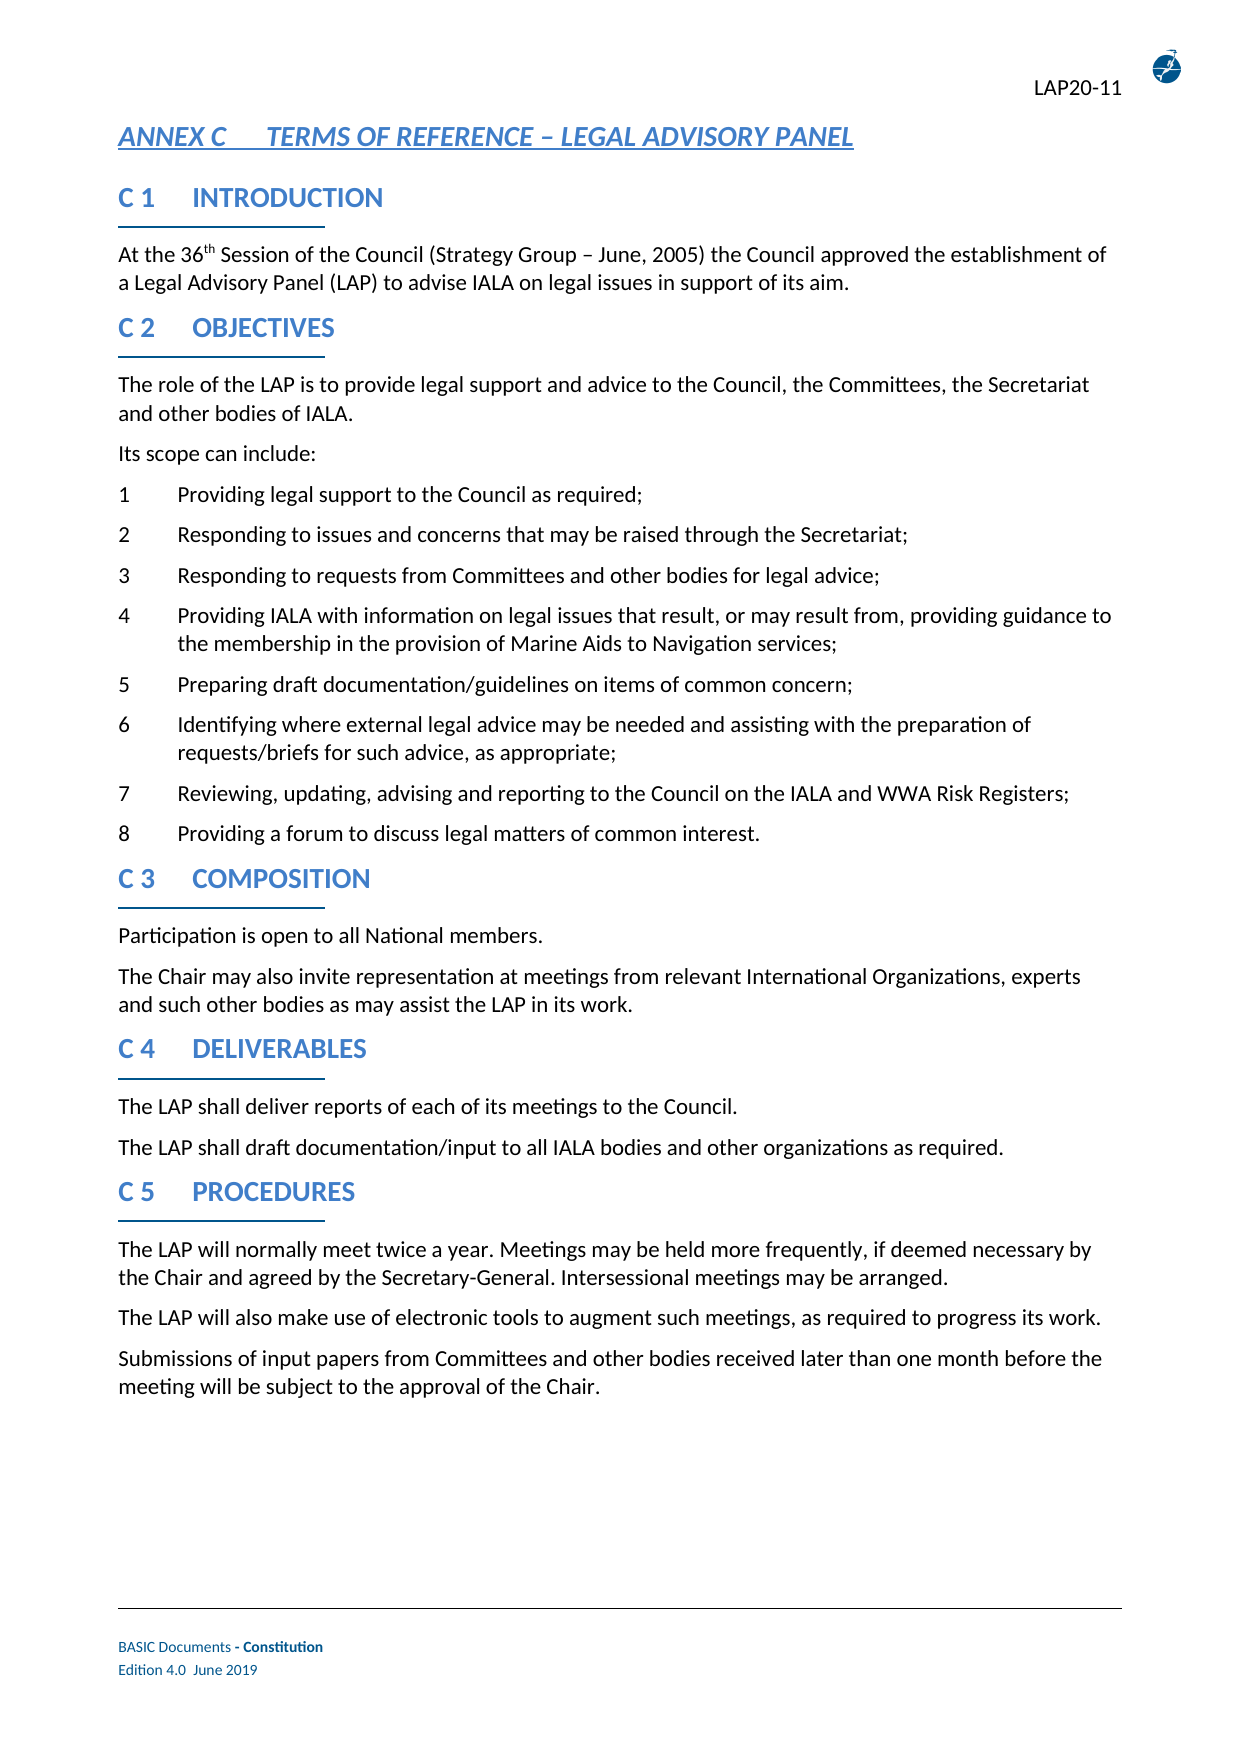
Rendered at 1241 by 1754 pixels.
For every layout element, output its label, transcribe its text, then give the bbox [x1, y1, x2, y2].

text TERMS OF REFERENCE – LEGAL ADVISORY PANEL [118, 118, 1122, 154]
list Responding to issues and concerns that may be raised through the Secretariat; [118, 520, 1122, 548]
list Providing a forum to discuss legal matters of common interest. [118, 819, 1122, 847]
text Deliverables [118, 1031, 1122, 1066]
text Objectives [118, 309, 1122, 344]
text The LAP will also make use of electronic tools to augment such meetings, as required to progress its work. [118, 1303, 1122, 1332]
text Procedures [118, 1173, 1122, 1209]
text The LAP shall draft documentation/input to all IALA bodies and other organizations as required. [118, 1133, 1122, 1161]
list Preparing draft documentation/guidelines on items of common concern; [118, 670, 1122, 698]
list Responding to requests from Committees and other bodies for legal advice; [118, 561, 1122, 589]
text The LAP will normally meet twice a year. Meetings may be held more frequently, if deemed necessary by the Chair and agreed by the Secretary-General. Intersessional meetings may be arranged. [118, 1235, 1122, 1291]
text Submissions of input papers from Committees and other bodies received later than one month before the meeting will be subject to the approval of the Chair. [118, 1344, 1122, 1400]
text The role of the LAP is to provide legal support and advice to the Council, the Committees, the Secretariat and other bodies of IALA. [118, 371, 1122, 427]
text Composition [118, 860, 1122, 896]
text Its scope can include: [118, 439, 1122, 467]
text The LAP shall deliver reports of each of its meetings to the Council. [118, 1092, 1122, 1120]
text The Chair may also invite representation at meetings from relevant International Organizations, experts and such other bodies as may assist the LAP in its work. [118, 962, 1122, 1018]
list Providing legal support to the Council as required; [118, 480, 1122, 508]
list Identifying where external legal advice may be needed and assisting with the preparation of requests/briefs for such advice, as appropriate; [118, 710, 1122, 766]
list Reviewing, updating, advising and reporting to the Council on the IALA and WWA Risk Registers; [118, 779, 1122, 807]
text Participation is open to all National members. [118, 922, 1122, 949]
text Introduction [118, 179, 1122, 214]
list Providing IALA with information on legal issues that result, or may result from, providing guidance to the membership in the provision of Marine Aids to Navigation services; [118, 601, 1122, 657]
text At the 36th Session of the Council (Strategy Group – June, 2005) the Council approved the establishment of a Legal Advisory Panel (LAP) to advise IALA on legal issues in support of its aim. [118, 240, 1122, 296]
picture [1121, 0, 1240, 118]
